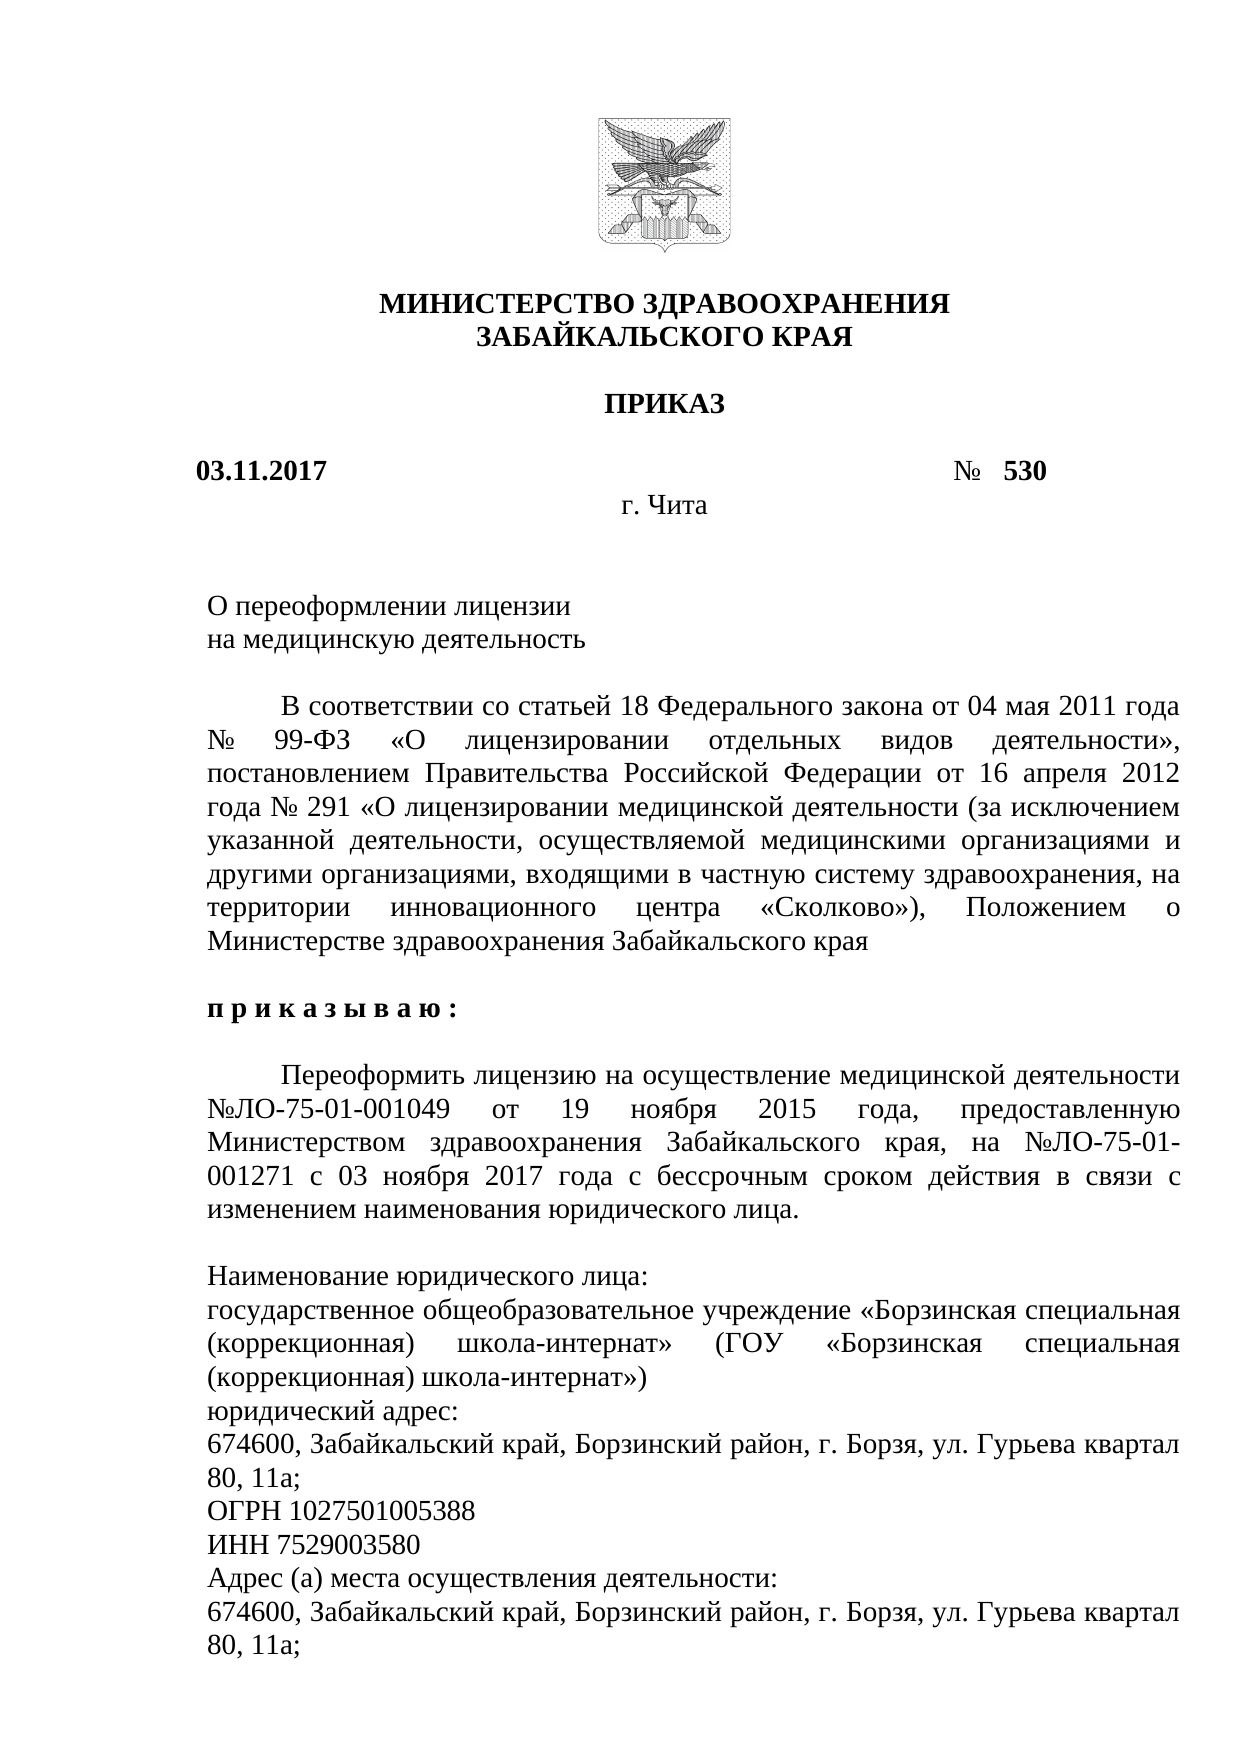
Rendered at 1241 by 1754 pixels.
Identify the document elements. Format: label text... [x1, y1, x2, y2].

text Адрес (а) места осуществления деятельности: [207, 1560, 1181, 1594]
text 674600, Забайкальский край, Борзинский район, г. Борзя, ул. Гурьева квартал 80, 11а; [207, 1594, 1181, 1661]
text ИНН 7529003580 [207, 1527, 1181, 1560]
text ЗАБАЙКАЛЬСКОГО КРАЯ [148, 319, 1181, 353]
text государственное общеобразовательное учреждение «Борзинская специальная (коррекционная) школа-интернат» (ГОУ «Борзинская специальная (коррекционная) школа-интернат») [207, 1292, 1181, 1393]
table_header № [438, 454, 992, 487]
table_header 03.11.2017 [184, 454, 438, 487]
table_header 530 [992, 454, 1181, 487]
text Наименование юридического лица: [207, 1258, 1181, 1292]
text ПРИКАЗ [148, 386, 1181, 420]
text О переоформлении лицензии [207, 588, 1181, 621]
text п р и к а з ы в а ю : [207, 990, 1172, 1024]
text юридический адрес: [207, 1393, 1181, 1426]
text МИНИСТеРство здравоохранения [148, 286, 1181, 319]
text на медицинскую деятельность [207, 621, 1181, 655]
text Переоформить лицензию на осуществление медицинской деятельности №ЛО-75-01-001049 от 19 ноября 2015 года, предоставленную Министерством здравоохранения Забайкальского края, на №ЛО-75-01-001271 с 03 ноября 2017 года с бессрочным сроком действия в связи с изменением наименования юридического лица. [207, 1057, 1181, 1225]
text г. Чита [148, 487, 1181, 521]
text В соответствии со статьей 18 Федерального закона от 04 мая 2011 года № 99-ФЗ «О лицензировании отдельных видов деятельности», постановлением Правительства Российской Федерации от 16 апреля 2012 года № 291 «О лицензировании медицинской деятельности (за исключением указанной деятельности, осуществляемой медицинскими организациями и другими организациями, входящими в частную систему здравоохранения, на территории инновационного центра «Сколково»), Положением о Министерстве здравоохранения Забайкальского края [207, 688, 1181, 957]
text 674600, Забайкальский край, Борзинский район, г. Борзя, ул. Гурьева квартал 80, 11а; [207, 1426, 1181, 1493]
text ОГРН 1027501005388 [207, 1493, 1181, 1527]
